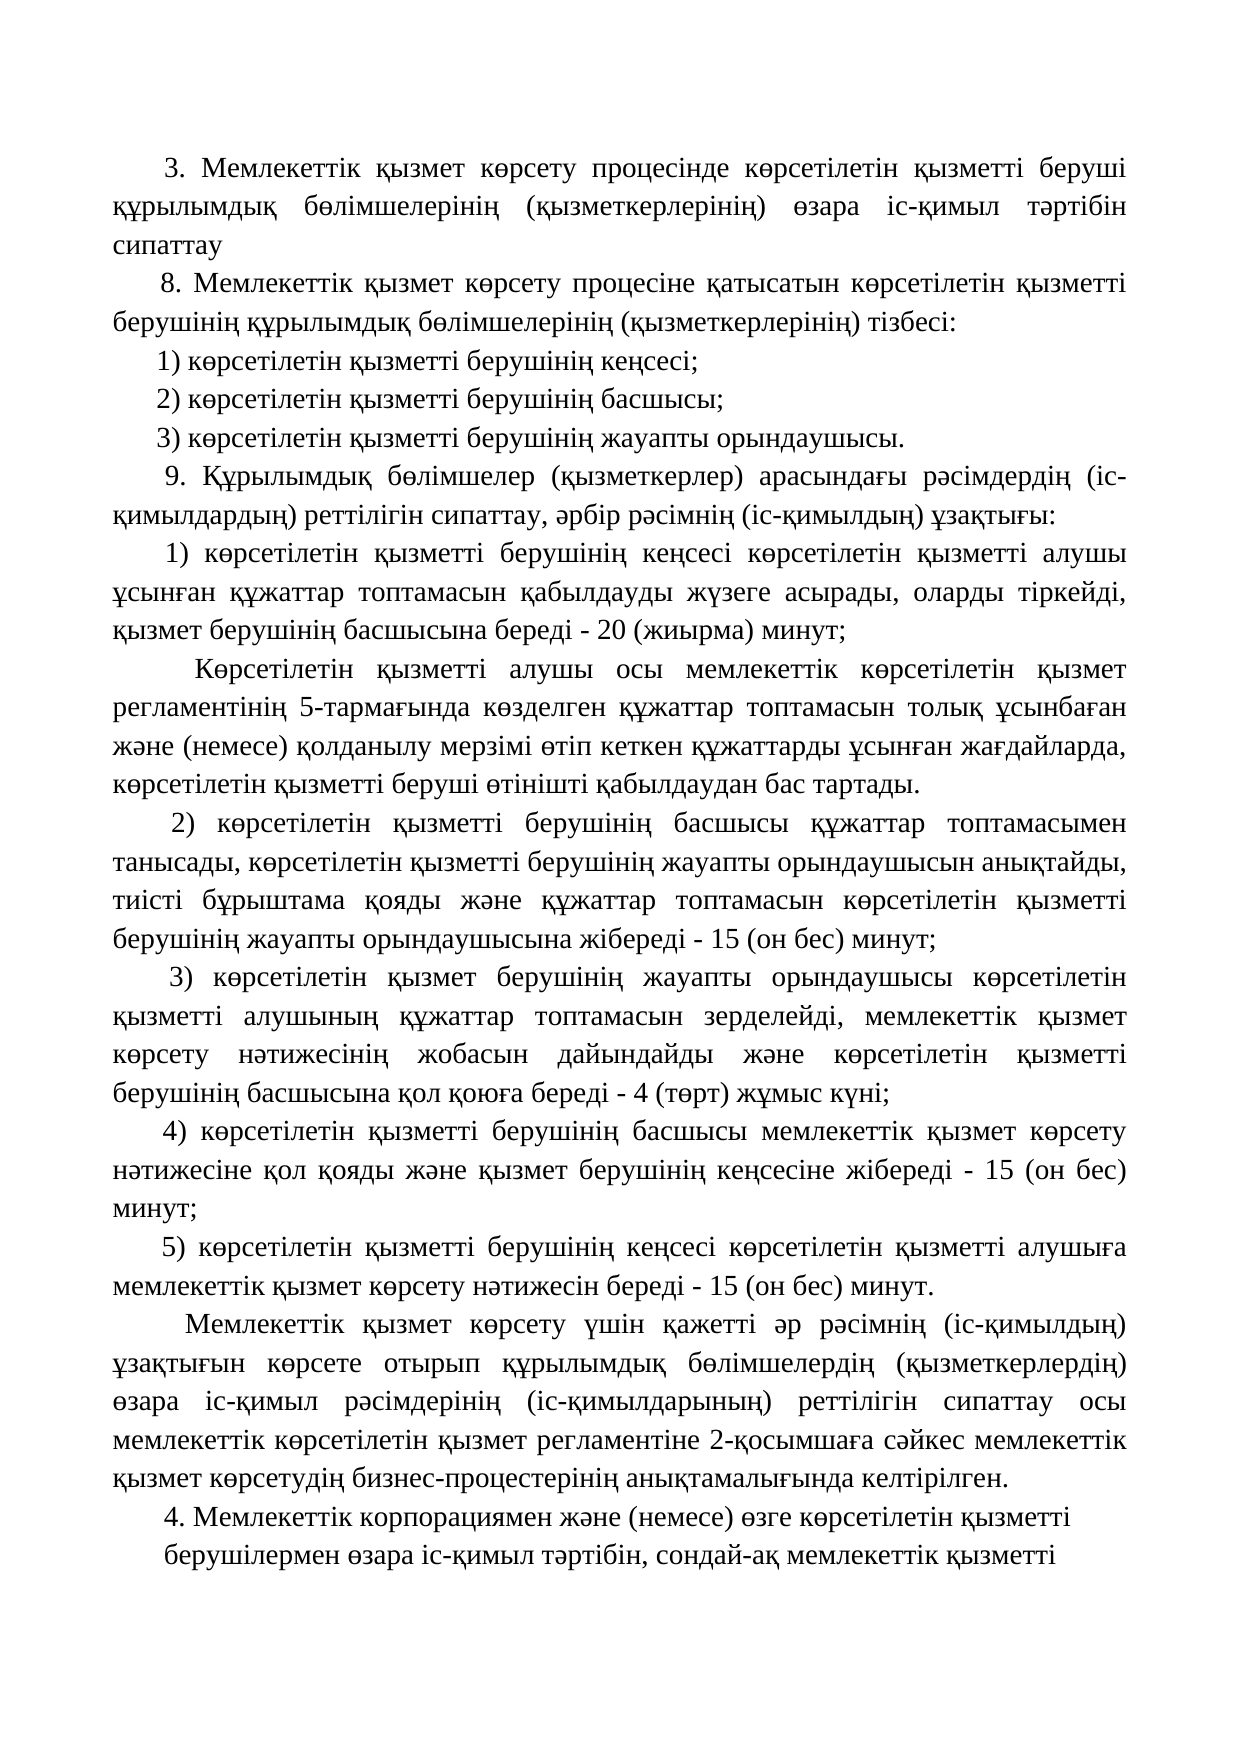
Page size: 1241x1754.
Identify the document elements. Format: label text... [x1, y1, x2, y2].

text 9. Құрылымдық бөлімшелер (қызметкерлер) арасындағы рәсімдердің (іс-қимылдардың) реттілігін сипаттау, әрбір рәсімнің (іс-қимылдың) ұзақтығы: [112, 458, 1128, 530]
text 3) көрсетілетін қызмет берушінің жауапты орындаушысы көрсетілетін қызметті алушының құжаттар топтамасын зерделейді, мемлекеттік қызмет көрсету нәтижесінің жобасын дайындайды және көрсетілетін қызметті берушінің басшысына қол қоюға береді - 4 (төрт) жұмыс күні; [112, 959, 1128, 1108]
text 8. Мемлекеттік қызмет көрсету процесіне қатысатын көрсетілетін қызметті берушінің құрылымдық бөлімшелерінің (қызметкерлерінің) тізбесі: [112, 266, 1128, 338]
text 1) көрсетілетін қызметті берушінің кеңсесі; [112, 343, 1128, 376]
text 4. Мемлекеттік корпорациямен және (немесе) өзге көрсетілетін қызметті [112, 1499, 1128, 1532]
text Көрсетілетін қызметті алушы осы мемлекеттік көрсетілетін қызмет регламентінің 5-тармағында көзделген құжаттар топтамасын толық ұсынбаған және (немесе) қолданылу мерзімі өтіп кеткен құжаттарды ұсынған жағдайларда, көрсетілетін қызметті беруші өтінішті қабылдаудан бас тартады. [112, 651, 1128, 800]
text 4) көрсетілетін қызметті берушінің басшысы мемлекеттік қызмет көрсету нәтижесіне қол қояды және қызмет берушінің кеңсесіне жібереді - 15 (он бес) минут; [112, 1113, 1128, 1224]
text Мемлекеттік қызмет көрсету үшін қажетті әр рәсімнің (іс-қимылдың) ұзақтығын көрсете отырып құрылымдық бөлімшелердің (қызметкерлердің) өзара іс-қимыл рәсімдерінің (іс-қимылдарының) реттілігін сипаттау осы мемлекеттік көрсетілетін қызмет регламентіне 2-қосымшаға сәйкес мемлекеттік қызмет көрсетудің бизнес-процестерінің анықтамалығында келтірілген. [112, 1306, 1128, 1494]
text берушілермен өзара іс-қимыл тәртібін, сондай-ақ мемлекеттік қызметті [112, 1537, 1128, 1571]
text 3) көрсетілетін қызметті берушінің жауапты орындаушысы. [112, 420, 1128, 453]
text 2) көрсетілетін қызметті берушінің басшысы; [112, 381, 1128, 415]
text 2) көрсетілетін қызметті берушінің басшысы құжаттар топтамасымен танысады, көрсетілетін қызметті берушінің жауапты орындаушысын анықтайды, тиісті бұрыштама қояды және құжаттар топтамасын көрсетілетін қызметті берушінің жауапты орындаушысына жібереді - 15 (он бес) минут; [112, 805, 1128, 954]
text 3. Мемлекеттік қызмет көрсету процесінде көрсетілетін қызметті беруші құрылымдық бөлімшелерінің (қызметкерлерінің) өзара іс-қимыл тәртібін сипаттау [112, 150, 1128, 261]
text 5) көрсетілетін қызметті берушінің кеңсесі көрсетілетін қызметті алушыға мемлекеттік қызмет көрсету нәтижесін береді - 15 (он бес) минут. [112, 1229, 1128, 1301]
text 1) көрсетілетін қызметті берушінің кеңсесі көрсетілетін қызметті алушы ұсынған құжаттар топтамасын қабылдауды жүзеге асырады, оларды тіркейді, қызмет берушінің басшысына береді - 20 (жиырма) минут; [112, 535, 1128, 646]
